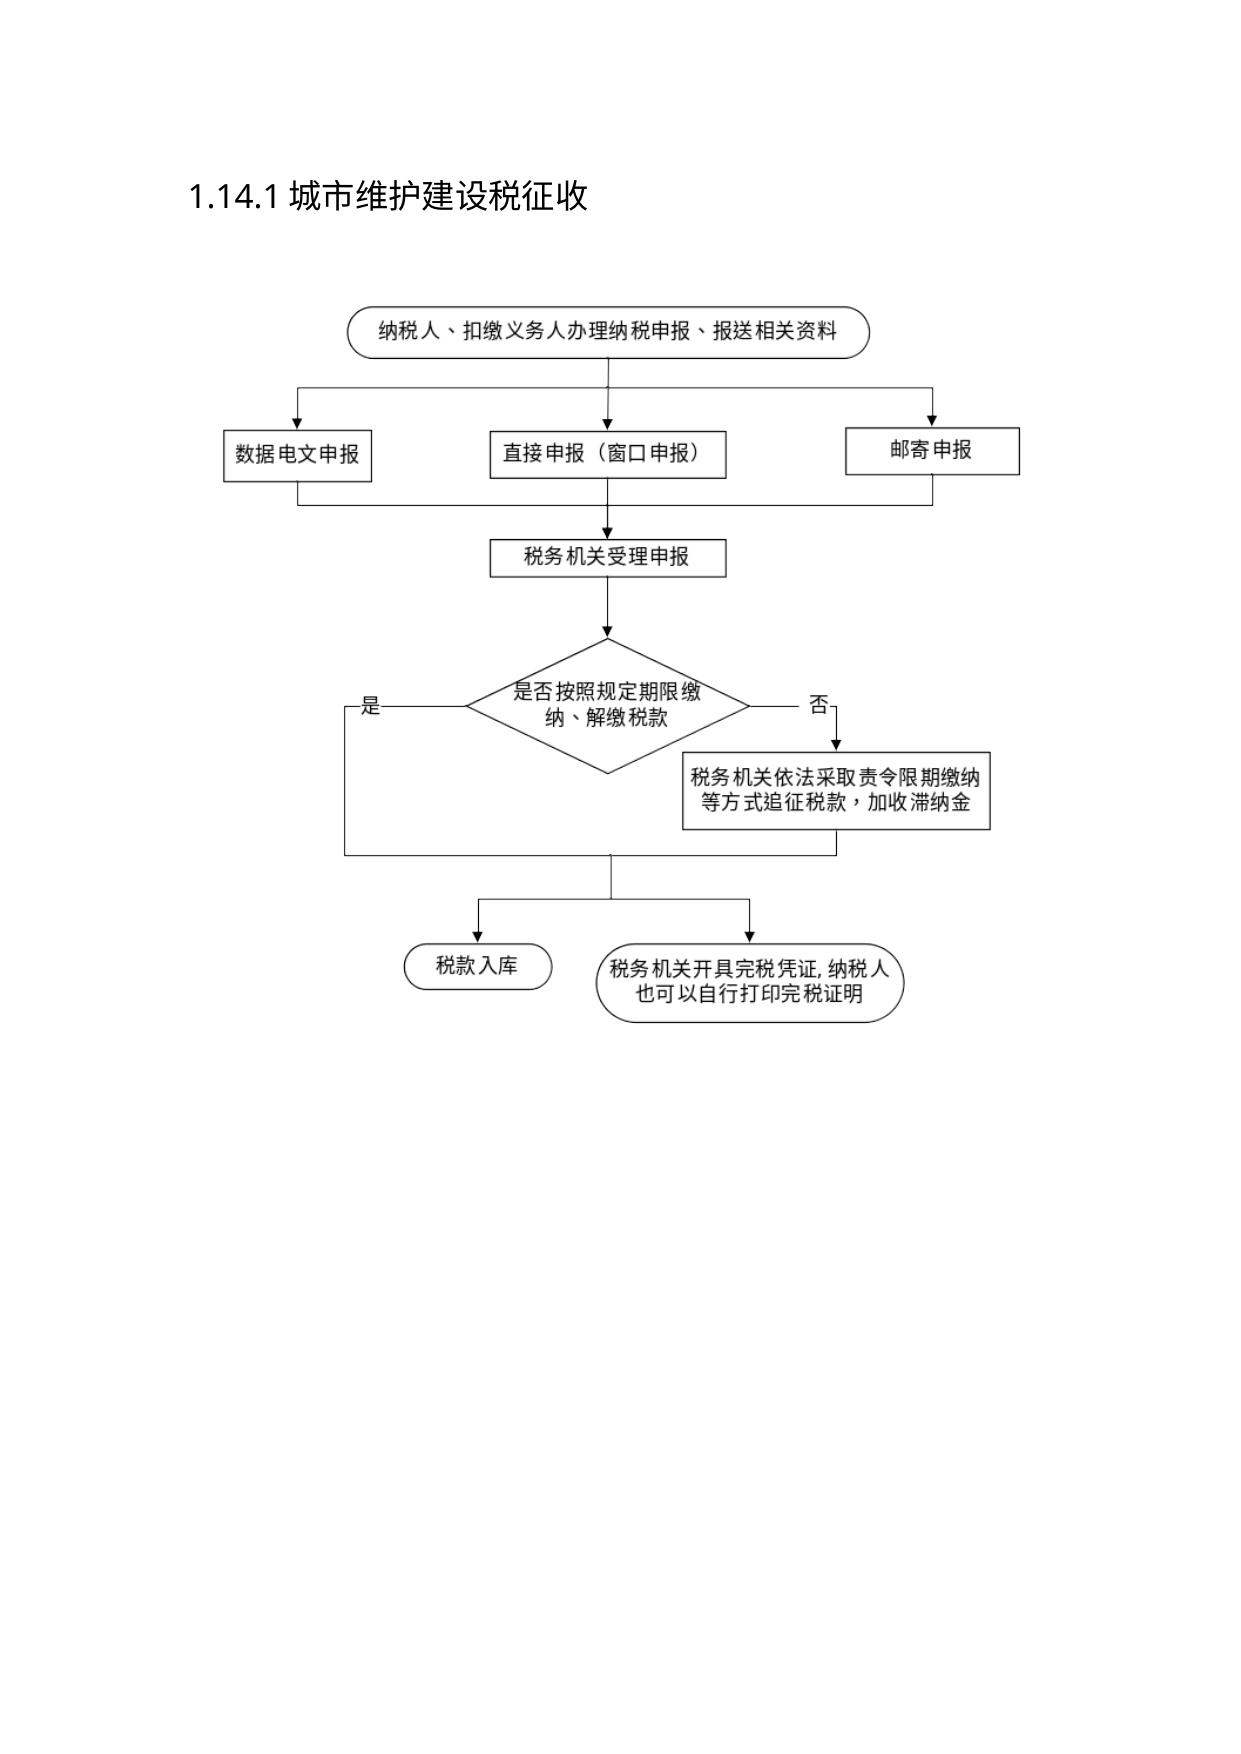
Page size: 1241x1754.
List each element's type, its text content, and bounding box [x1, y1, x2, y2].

text 1.14.1城市维护建设税征收 [187, 162, 1053, 227]
